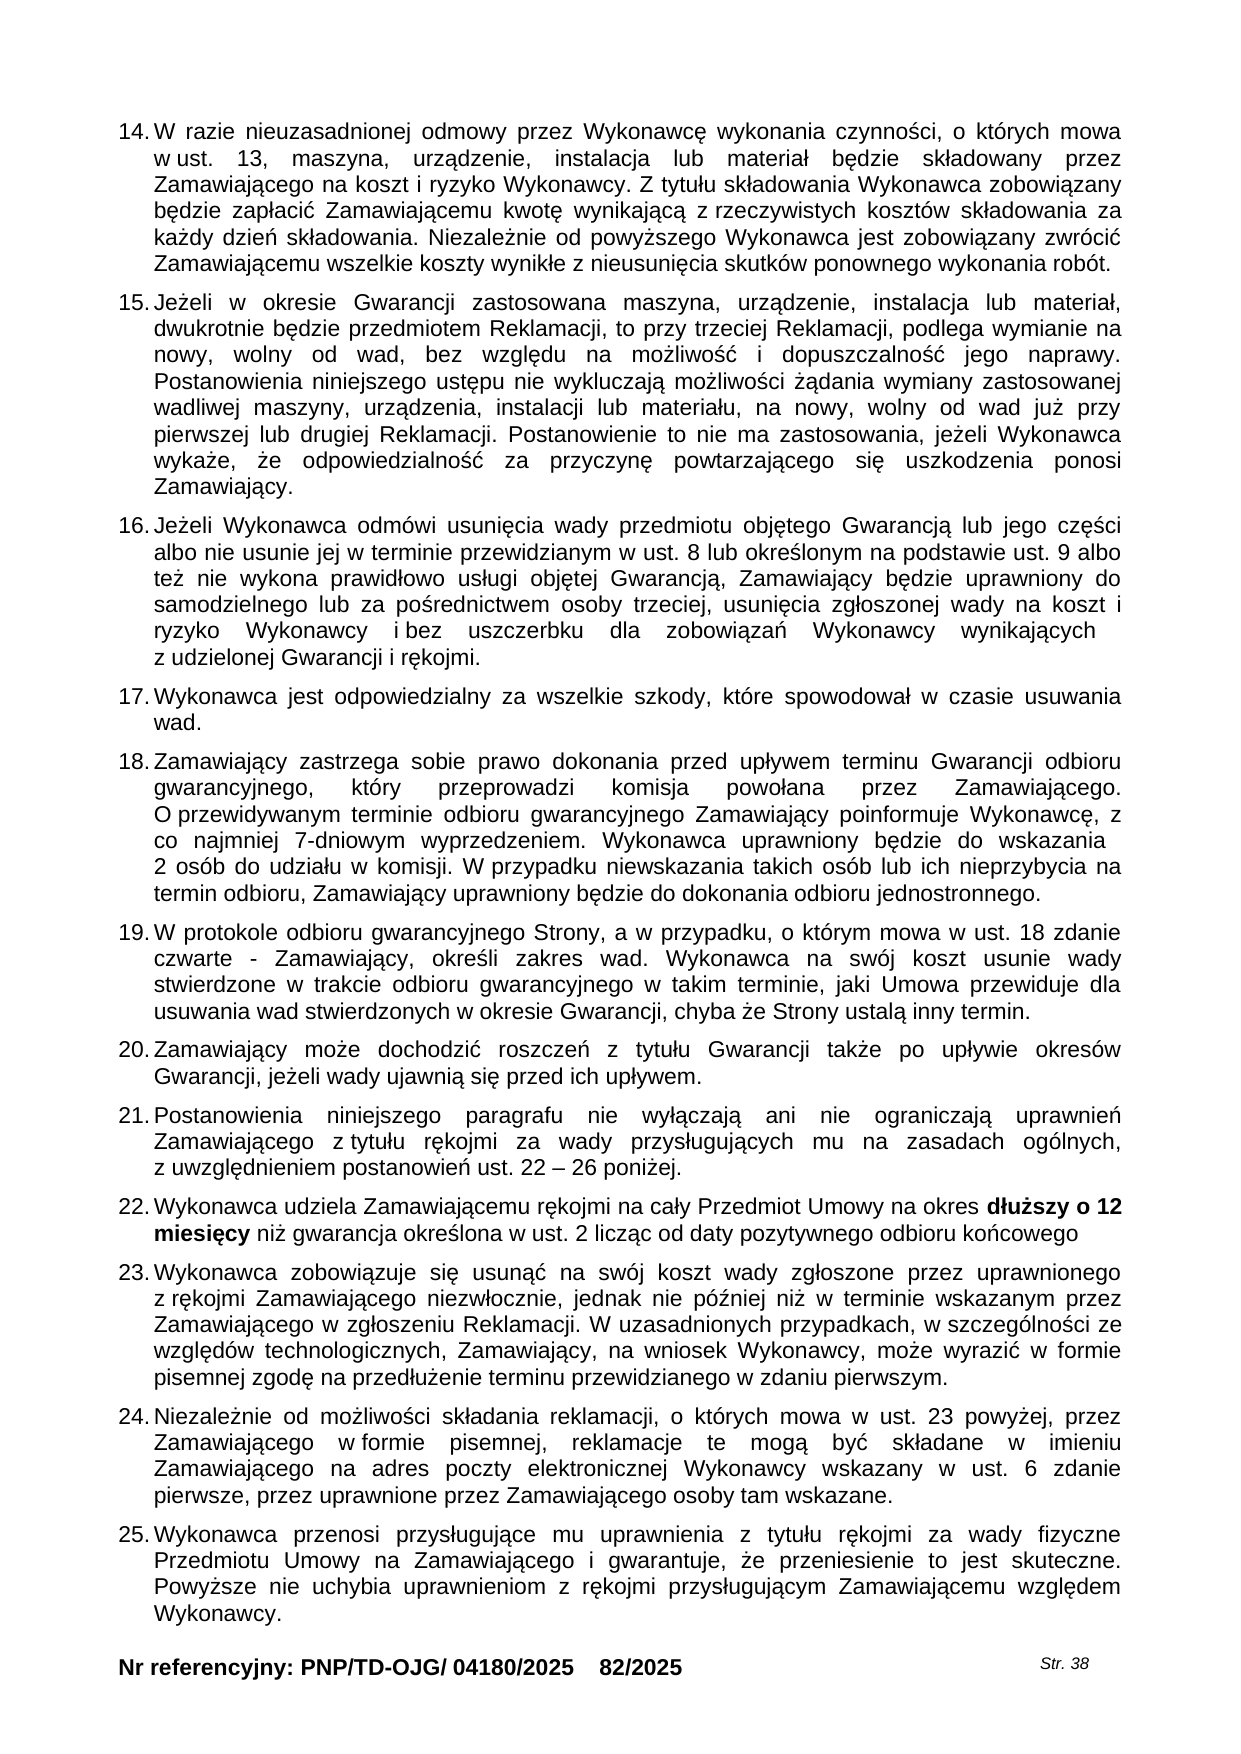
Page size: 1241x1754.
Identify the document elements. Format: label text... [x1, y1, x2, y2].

list W protokole odbioru gwarancyjnego Strony, a w przypadku, o którym mowa w ust. 18 zdanie czwarte - Zamawiający, określi zakres wad. Wykonawca na swój koszt usunie wady stwierdzone w trakcie odbioru gwarancyjnego w takim terminie, jaki Umowa przewiduje dla usuwania wad stwierdzonych w okresie Gwarancji, chyba że Strony ustalą inny termin. [118, 918, 1122, 1024]
list Wykonawca zobowiązuje się usunąć na swój koszt wady zgłoszone przez uprawnionego z rękojmi Zamawiającego niezwłocznie, jednak nie później niż w terminie wskazanym przez Zamawiającego w zgłoszeniu Reklamacji. W uzasadnionych przypadkach, w szczególności ze względów technologicznych, Zamawiający, na wniosek Wykonawcy, może wyrazić w formie pisemnej zgodę na przedłużenie terminu przewidzianego w zdaniu pierwszym. [118, 1258, 1122, 1390]
list Wykonawca jest odpowiedzialny za wszelkie szkody, które spowodował w czasie usuwania wad. [118, 683, 1122, 735]
list Jeżeli w okresie Gwarancji zastosowana maszyna, urządzenie, instalacja lub materiał, dwukrotnie będzie przedmiotem Reklamacji, to przy trzeciej Reklamacji, podlega wymianie na nowy, wolny od wad, bez względu na możliwość i dopuszczalność jego naprawy. Postanowienia niniejszego ustępu nie wykluczają możliwości żądania wymiany zastosowanej wadliwej maszyny, urządzenia, instalacji lub materiału, na nowy, wolny od wad już przy pierwszej lub drugiej Reklamacji. Postanowienie to nie ma zastosowania, jeżeli Wykonawca wykaże, że odpowiedzialność za przyczynę powtarzającego się uszkodzenia ponosi Zamawiający. [118, 289, 1122, 499]
list Niezależnie od możliwości składania reklamacji, o których mowa w ust. 23 powyżej, przez Zamawiającego w formie pisemnej, reklamacje te mogą być składane w imieniu Zamawiającego na adres poczty elektronicznej Wykonawcy wskazany w ust. 6 zdanie pierwsze, przez uprawnione przez Zamawiającego osoby tam wskazane. [118, 1403, 1122, 1508]
list W razie nieuzasadnionej odmowy przez Wykonawcę wykonania czynności, o których mowa w ust. 13, maszyna, urządzenie, instalacja lub materiał będzie składowany przez Zamawiającego na koszt i ryzyko Wykonawcy. Z tytułu składowania Wykonawca zobowiązany będzie zapłacić Zamawiającemu kwotę wynikającą z rzeczywistych kosztów składowania za każdy dzień składowania. Niezależnie od powyższego Wykonawca jest zobowiązany zwrócić Zamawiającemu wszelkie koszty wynikłe z nieusunięcia skutków ponownego wykonania robót. [118, 118, 1122, 276]
list Zamawiający może dochodzić roszczeń z tytułu Gwarancji także po upływie okresów Gwarancji, jeżeli wady ujawnią się przed ich upływem. [118, 1036, 1122, 1089]
list Zamawiający zastrzega sobie prawo dokonania przed upływem terminu Gwarancji odbioru gwarancyjnego, który przeprowadzi komisja powołana przez Zamawiającego. O przewidywanym terminie odbioru gwarancyjnego Zamawiający poinformuje Wykonawcę, z co najmniej 7-dniowym wyprzedzeniem. Wykonawca uprawniony będzie do wskazania 2 osób do udziału w komisji. W przypadku niewskazania takich osób lub ich nieprzybycia na termin odbioru, Zamawiający uprawniony będzie do dokonania odbioru jednostronnego. [118, 748, 1122, 906]
list Postanowienia niniejszego paragrafu nie wyłączają ani nie ograniczają uprawnień Zamawiającego z tytułu rękojmi za wady przysługujących mu na zasadach ogólnych, z uwzględnieniem postanowień ust. 22 – 26 poniżej. [118, 1102, 1122, 1181]
list Wykonawca przenosi przysługujące mu uprawnienia z tytułu rękojmi za wady fizyczne Przedmiotu Umowy na Zamawiającego i gwarantuje, że przeniesienie to jest skuteczne. Powyższe nie uchybia uprawnieniom z rękojmi przysługującym Zamawiającemu względem Wykonawcy. [118, 1521, 1122, 1626]
list Jeżeli Wykonawca odmówi usunięcia wady przedmiotu objętego Gwarancją lub jego części albo nie usunie jej w terminie przewidzianym w ust. 8 lub określonym na podstawie ust. 9 albo też nie wykona prawidłowo usługi objętej Gwarancją, Zamawiający będzie uprawniony do samodzielnego lub za pośrednictwem osoby trzeciej, usunięcia zgłoszonej wady na koszt i ryzyko Wykonawcy i bez uszczerbku dla zobowiązań Wykonawcy wynikających z udzielonej Gwarancji i rękojmi. [118, 512, 1122, 670]
list Wykonawca udziela Zamawiającemu rękojmi na cały Przedmiot Umowy na okres dłuższy o 12 miesięcy niż gwarancja określona w ust. 2 licząc od daty pozytywnego odbioru końcowego [118, 1193, 1122, 1246]
